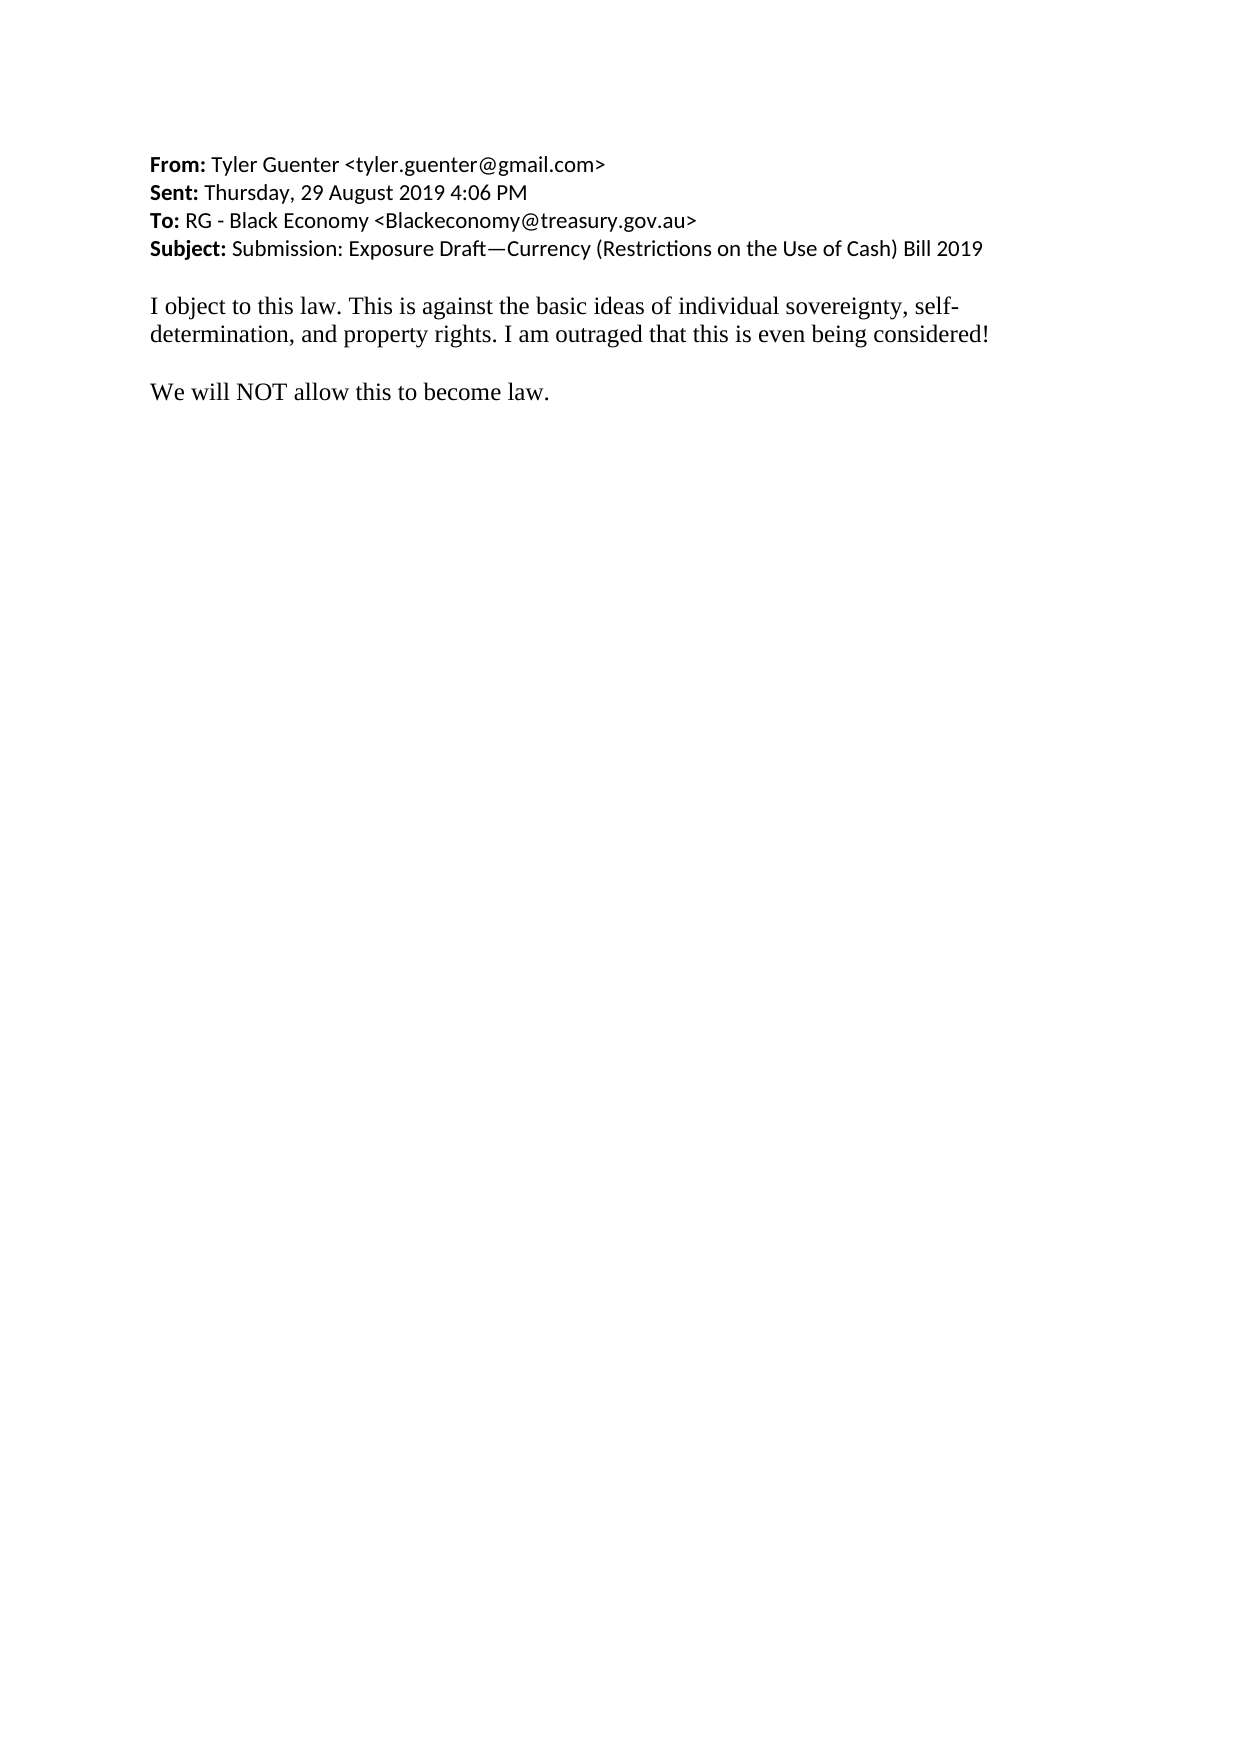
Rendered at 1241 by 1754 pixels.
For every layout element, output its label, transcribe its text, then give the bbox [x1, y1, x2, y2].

text I object to this law. This is against the basic ideas of individual sovereignty, self-determination, and property rights. I am outraged that this is even being considered! [150, 291, 1090, 348]
text From: Tyler Guenter <tyler.guenter@gmail.com> Sent: Thursday, 29 August 2019 4:06 PM To: RG - Black Economy <Blackeconomy@treasury.gov.au> Subject: Submission: Exposure Draft—Currency (Restrictions on the Use of Cash) Bill 2019 [150, 150, 1090, 262]
text We will NOT allow this to become law. [150, 377, 1090, 406]
